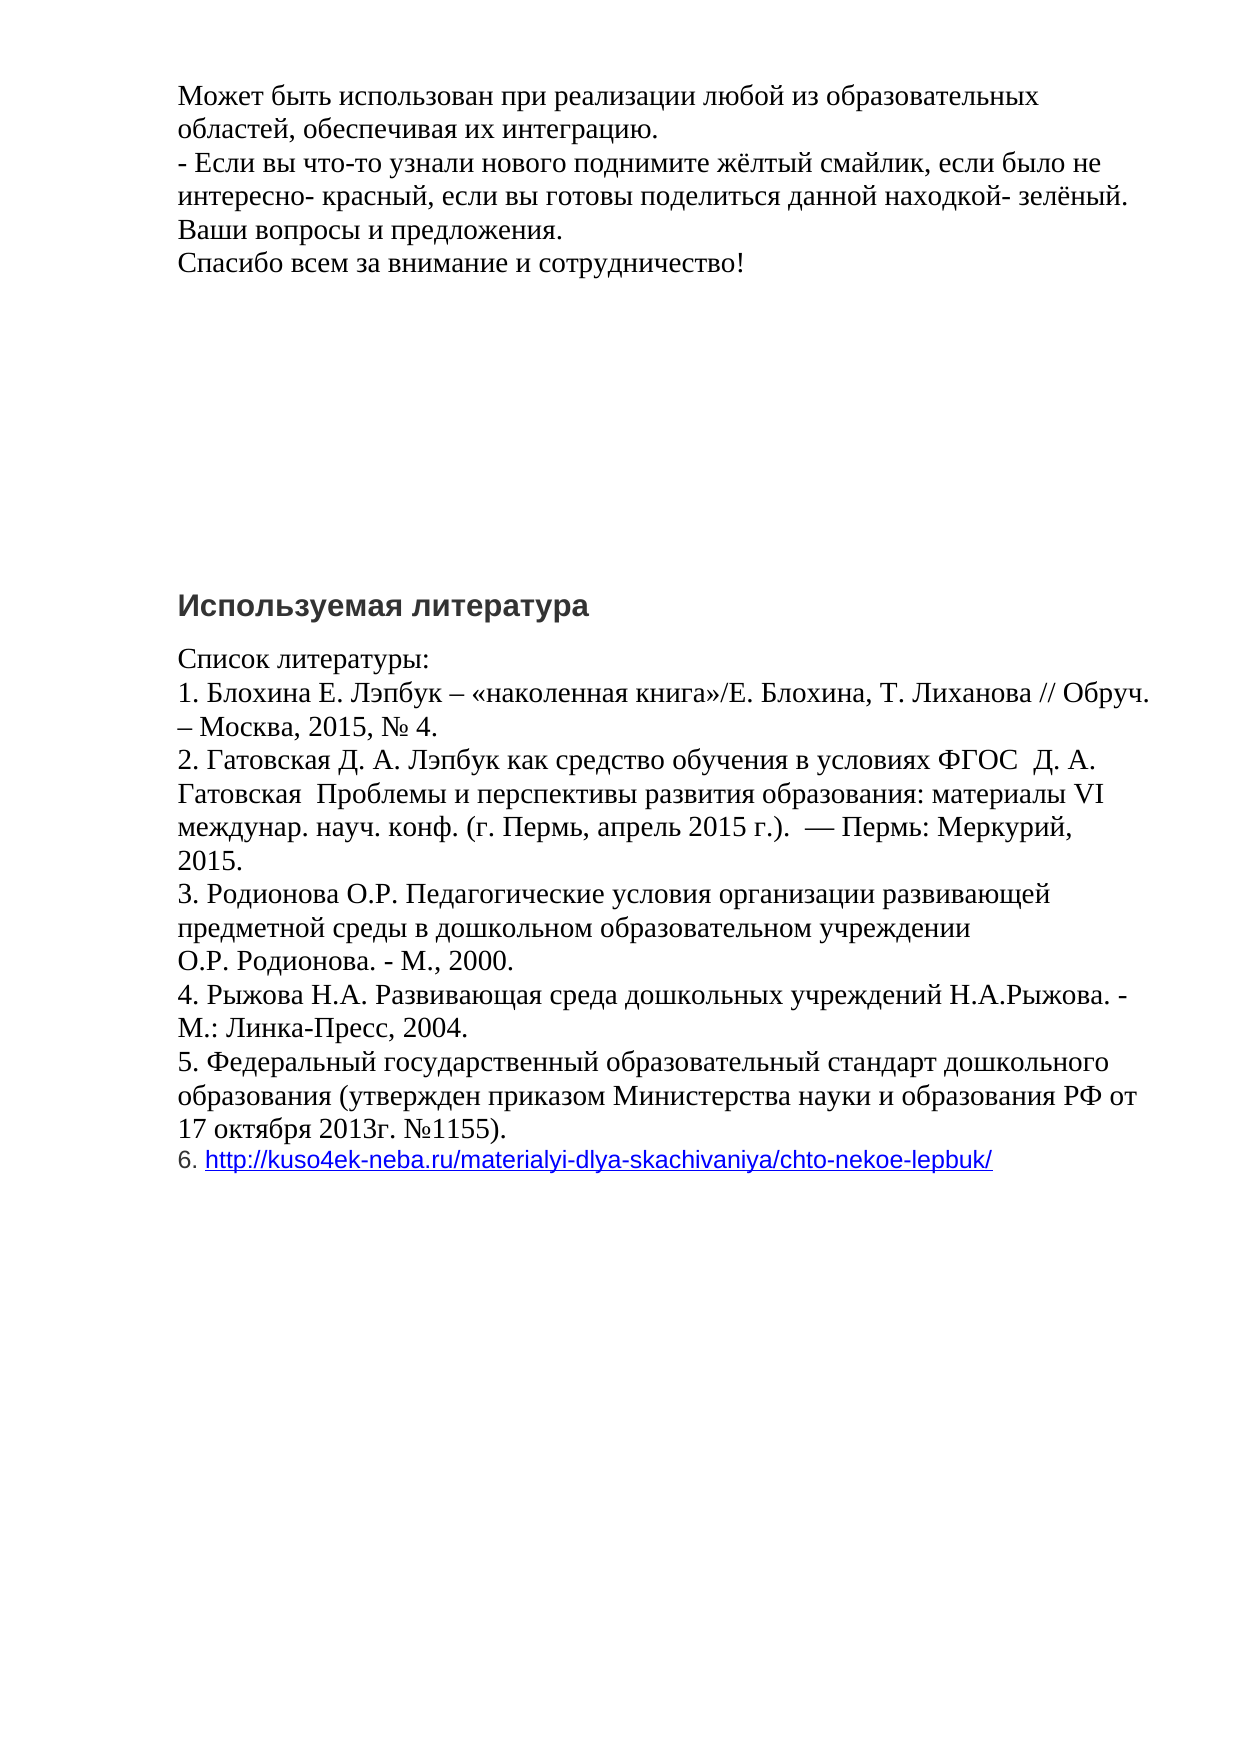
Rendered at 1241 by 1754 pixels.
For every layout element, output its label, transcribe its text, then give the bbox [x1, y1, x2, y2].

text 2. Гатовская Д. А. Лэпбук как средство обучения в условиях ФГОС Д. А. Гатовская Проблемы и перспективы развития образования: материалы VI междунар. науч. конф. (г. Пермь, апрель 2015 г.). — Пермь: Меркурий, 2015. [177, 742, 1152, 876]
text 6. http://kuso4ek-neba.ru/materialyi-dlya-skachivaniya/chto-nekoe-lepbuk/ [177, 1145, 1152, 1173]
text 4. Рыжова Н.А. Развивающая среда дошкольных учреждений Н.А.Рыжова. - М.: Линка-Пресс, 2004. [177, 977, 1152, 1044]
text - Если вы что-то узнали нового поднимите жёлтый смайлик, если было не интересно- красный, если вы готовы поделиться данной находкой- зелёный. [177, 145, 1152, 212]
text 3. Родионова О.Р. Педагогические условия организации развивающей предметной среды в дошкольном образовательном учреждении [177, 876, 1152, 943]
text Ваши вопросы и предложения. [177, 212, 1152, 246]
text Список литературы: [177, 642, 1152, 675]
text О.Р. Родионова. - М., 2000. [177, 943, 1152, 977]
text 1. Блохина Е. Лэпбук – «наколенная книга»/Е. Блохина, Т. Лиханова // Обруч. – Москва, 2015, № 4. [177, 675, 1152, 742]
text Может быть использован при реализации любой из образовательных областей, обеспечивая их интеграцию. [177, 78, 1152, 145]
text Используемая литература [177, 585, 1152, 623]
text Спасибо всем за внимание и сотрудничество! [177, 246, 1152, 279]
text 5. Федеральный государственный образовательный стандарт дошкольного образования (утвержден приказом Министерства науки и образования РФ от 17 октября 2013г. №1155). [177, 1044, 1152, 1145]
